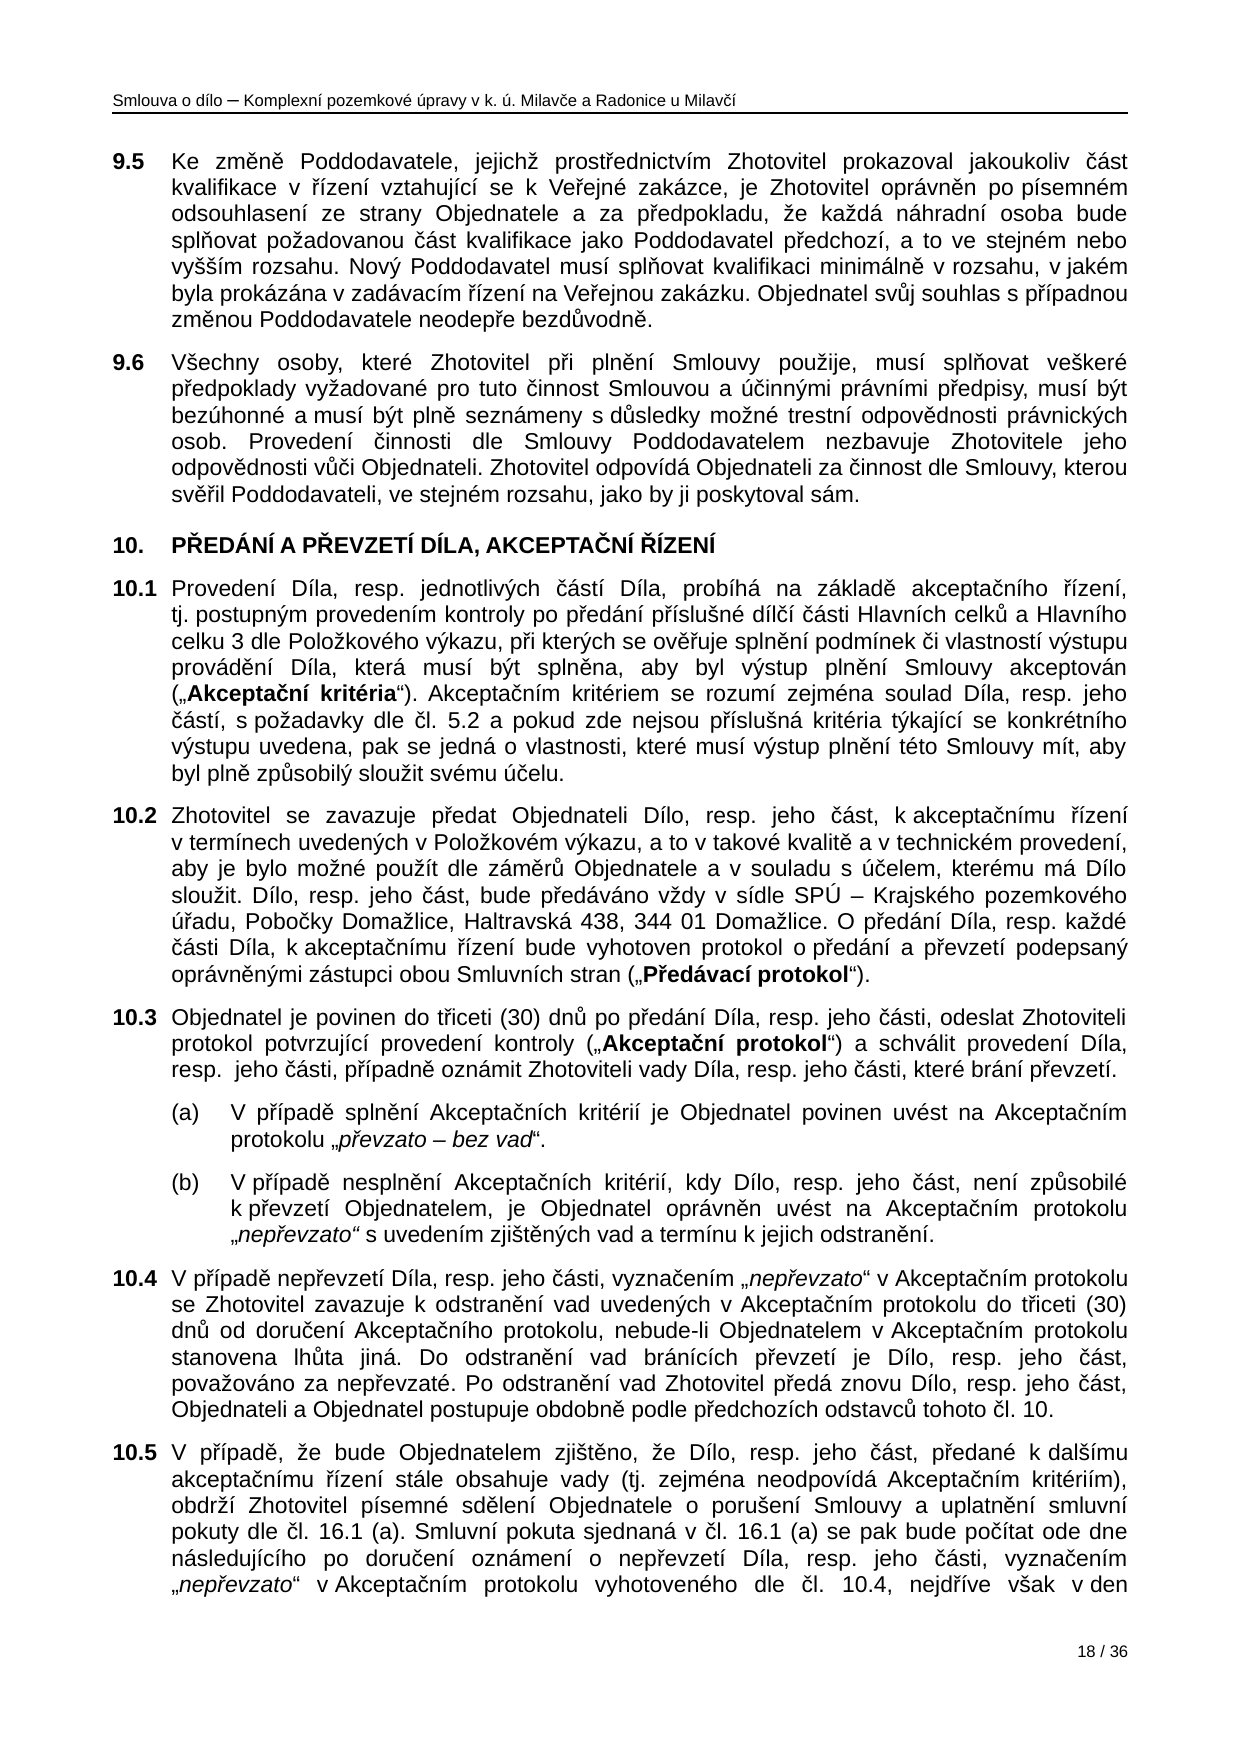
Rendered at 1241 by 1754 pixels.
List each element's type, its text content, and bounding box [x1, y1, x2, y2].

text Provedení Díla, resp. jednotlivých částí Díla, probíhá na základě akceptačního řízení, tj. postupným provedením kontroly po předání příslušné dílčí části Hlavních celků a Hlavního celku 3 dle Položkového výkazu, při kterých se ověřuje splnění podmínek či vlastností výstupu provádění Díla, která musí být splněna, aby byl výstup plnění Smlouvy akceptován („Akceptační kritéria“). Akceptačním kritériem se rozumí zejména soulad Díla, resp. jeho částí, s požadavky dle čl. 5.2 a pokud zde nejsou příslušná kritéria týkající se konkrétního výstupu uvedena, pak se jedná o vlastnosti, které musí výstup plnění této Smlouvy mít, aby byl plně způsobilý sloužit svému účelu. [112, 575, 1128, 786]
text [112, 1439, 1128, 1597]
list V případě splnění Akceptačních kritérií je Objednatel povinen uvést na Akceptačním protokolu „převzato – bez vad“. [171, 1099, 1128, 1152]
text Objednatel je povinen do třiceti (30) dnů po předání Díla, resp. jeho části, odeslat Zhotoviteli protokol potvrzující provedení kontroly („Akceptační protokol“) a schválit provedení Díla, resp. jeho části, případně oznámit Zhotoviteli vady Díla, resp. jeho části, které brání převzetí. [112, 1004, 1128, 1083]
text Ke změně Poddodavatele, jejichž prostřednictvím Zhotovitel prokazoval jakoukoliv část kvalifikace v řízení vztahující se k Veřejné zakázce, je Zhotovitel oprávněn po písemném odsouhlasení ze strany Objednatele a za předpokladu, že každá náhradní osoba bude splňovat požadovanou část kvalifikace jako Poddodavatel předchozí, a to ve stejném nebo vyšším rozsahu. Nový Poddodavatel musí splňovat kvalifikaci minimálně v rozsahu, v jakém byla prokázána v zadávacím řízení na Veřejnou zakázku. Objednatel svůj souhlas s případnou změnou Poddodavatele neodepře bezdůvodně. [112, 148, 1128, 332]
text Zhotovitel se zavazuje předat Objednateli Dílo, resp. jeho část, k akceptačnímu řízení v termínech uvedených v Položkovém výkazu, a to v takové kvalitě a v technickém provedení, aby je bylo možné použít dle záměrů Objednatele a v souladu s účelem, kterému má Dílo sloužit. Dílo, resp. jeho část, bude předáváno vždy v sídle SPÚ – Krajského pozemkového úřadu, Pobočky Domažlice, Haltravská 438, 344 01 Domažlice. O předání Díla, resp. každé části Díla, k akceptačnímu řízení bude vyhotoven protokol o předání a převzetí podepsaný oprávněnými zástupci obou Smluvních stran („Předávací protokol“). [112, 802, 1128, 987]
text Všechny osoby, které Zhotovitel při plnění Smlouvy použije, musí splňovat veškeré předpoklady vyžadované pro tuto činnost Smlouvou a účinnými právními předpisy, musí být bezúhonné a musí být plně seznámeny s důsledky možné trestní odpovědnosti právnických osob. Provedení činnosti dle Smlouvy Poddodavatelem nezbavuje Zhotovitele jeho odpovědnosti vůči Objednateli. Zhotovitel odpovídá Objednateli za činnost dle Smlouvy, kterou svěřil Poddodavateli, ve stejném rozsahu, jako by ji poskytoval sám. [112, 349, 1128, 507]
list V případě nesplnění Akceptačních kritérií, kdy Dílo, resp. jeho část, není způsobilé k převzetí Objednatelem, je Objednatel oprávněn uvést na Akceptačním protokolu „nepřevzato“ s uvedením zjištěných vad a termínu k jejich odstranění. [171, 1169, 1128, 1248]
text Předání a převzetí Díla, Akceptační řízení [112, 532, 1128, 558]
text V případě nepřevzetí Díla, resp. jeho části, vyznačením „nepřevzato“ v Akceptačním protokolu se Zhotovitel zavazuje k odstranění vad uvedených v Akceptačním protokolu do třiceti (30) dnů od doručení Akceptačního protokolu, nebude-li Objednatelem v Akceptačním protokolu stanovena lhůta jiná. Do odstranění vad bránících převzetí je Dílo, resp. jeho část, považováno za nepřevzaté. Po odstranění vad Zhotovitel předá znovu Dílo, resp. jeho část, Objednateli a Objednatel postupuje obdobně podle předchozích odstavců tohoto čl. 10. [112, 1264, 1128, 1423]
